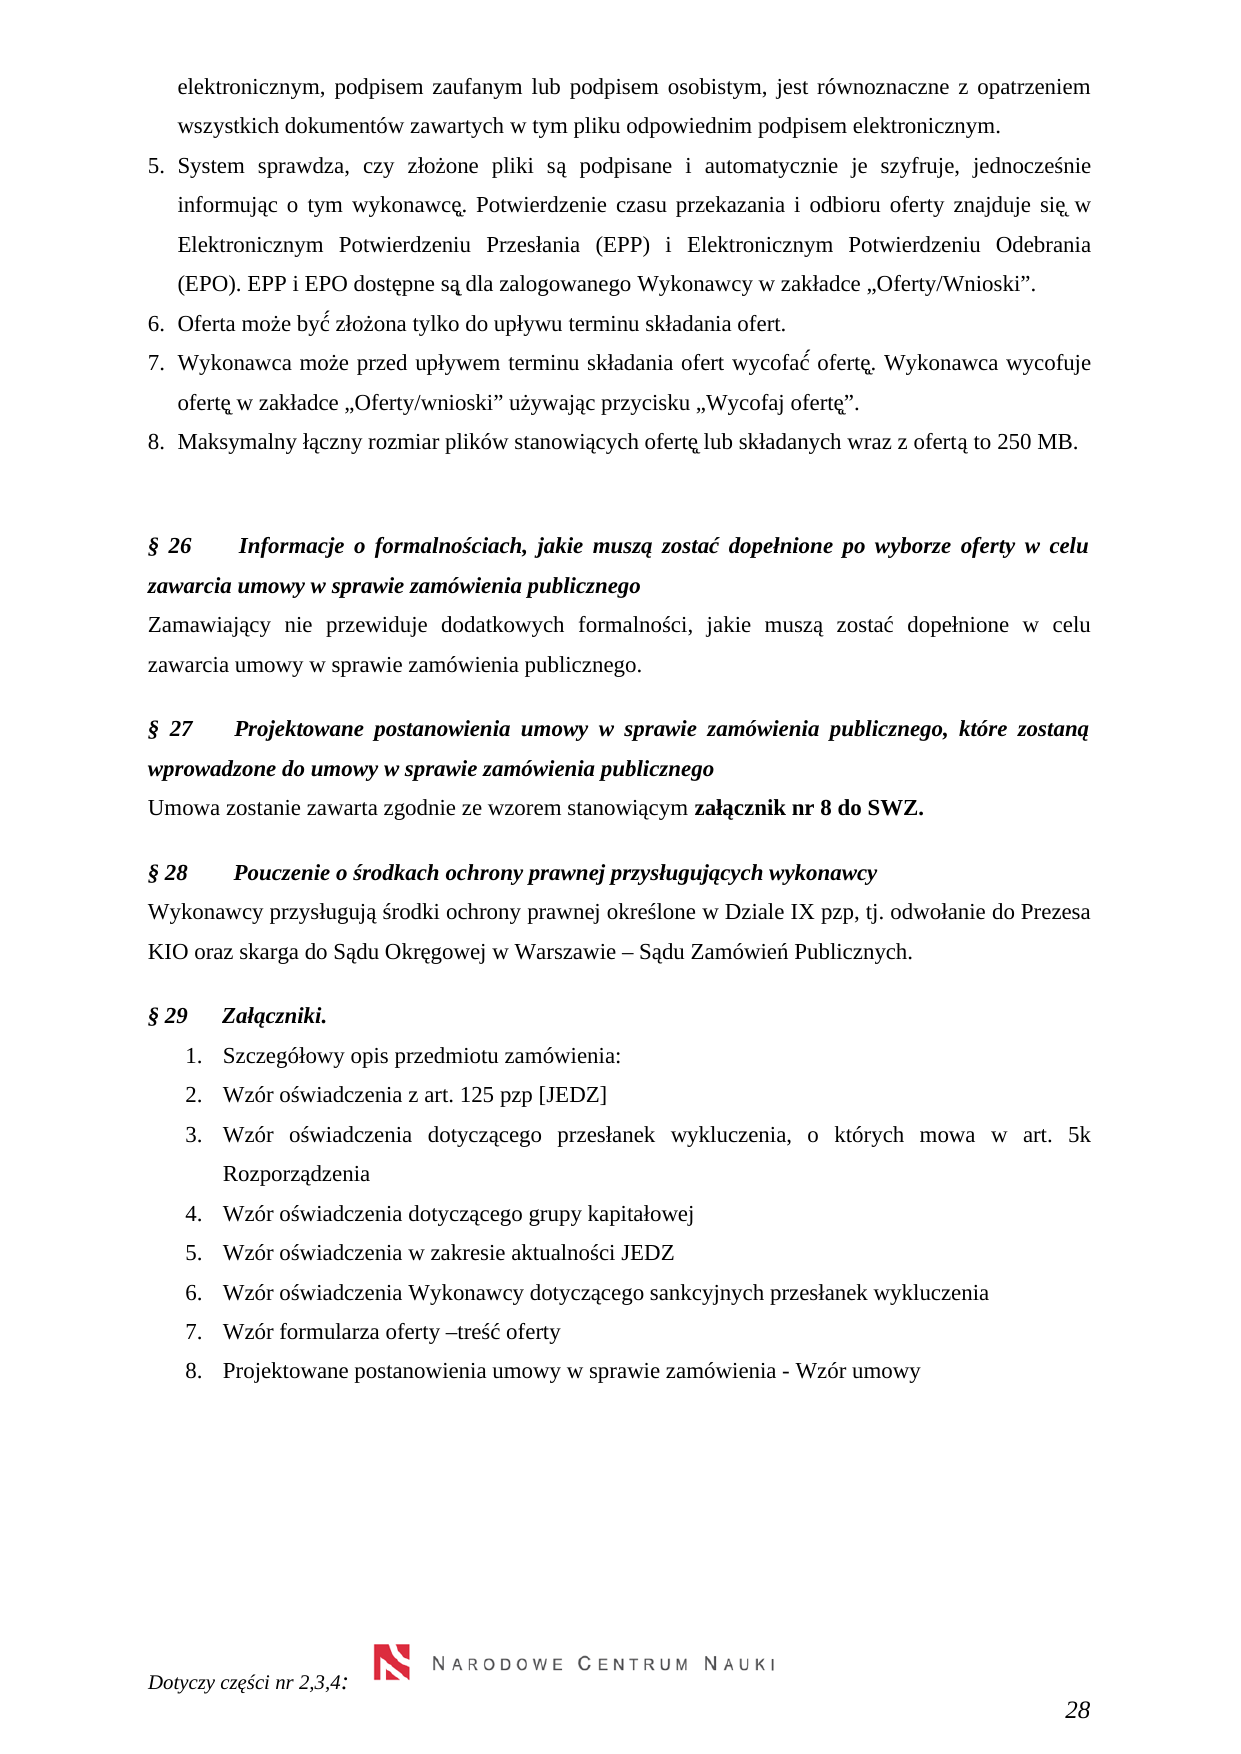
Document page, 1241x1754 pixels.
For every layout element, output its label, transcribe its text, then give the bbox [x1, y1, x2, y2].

list Projektowane postanowienia umowy w sprawie zamówienia - Wzór umowy [185, 1357, 1092, 1384]
list Wzór oświadczenia z art. 125 pzp [JEDZ] [185, 1081, 1092, 1107]
list Wzór formularza oferty –treść oferty [185, 1318, 1092, 1344]
list Wzór oświadczenia w zakresie aktualności JEDZ [185, 1239, 1092, 1265]
text Umowa zostanie zawarta zgodnie ze wzorem stanowiącym załącznik nr 8 do SWZ. [148, 794, 1092, 821]
list Wykonawca może przed upływem terminu składania ofert wycofać́ ofertę̨. Wykonawca wycofuje ofertę̨ w zakładce „Oferty/wnioski” używając przycisku „Wycofaj ofertę̨”. [148, 349, 1092, 415]
subtitle § 26 Informacje o formalnościach, jakie muszą zostać dopełnione po wyborze oferty w celu zawarcia umowy w sprawie zamówienia publicznego [148, 532, 1092, 598]
list Wzór oświadczenia dotyczącego grupy kapitałowej [185, 1199, 1092, 1226]
subtitle § 28 Pouczenie o środkach ochrony prawnej przysługujących wykonawcy [148, 859, 1092, 885]
subtitle § 27 Projektowane postanowienia umowy w sprawie zamówienia publicznego, które zostaną wprowadzone do umowy w sprawie zamówienia publicznego [148, 715, 1092, 781]
list Wzór oświadczenia dotyczącego przesłanek wykluczenia, o których mowa w art. 5k Rozporządzenia [185, 1121, 1092, 1186]
text Zamawiający nie przewiduje dodatkowych formalności, jakie muszą zostać dopełnione w celu zawarcia umowy w sprawie zamówienia publicznego. [148, 611, 1092, 677]
picture [361, 1634, 784, 1690]
list System sprawdza, czy złożone pliki są podpisane i automatycznie je szyfruje, jednocześnie informując o tym wykonawcę̨. Potwierdzenie czasu przekazania i odbioru oferty znajduje się̨ w Elektronicznym Potwierdzeniu Przesłania (EPP) i Elektronicznym Potwierdzeniu Odebrania (EPO). EPP i EPO dostępne są̨ dla zalogowanego Wykonawcy w zakładce „Oferty/Wnioski”. [148, 152, 1092, 297]
text Wykonawcy przysługują środki ochrony prawnej określone w Dziale IX pzp, tj. odwołanie do Prezesa KIO oraz skarga do Sądu Okręgowej w Warszawie – Sądu Zamówień Publicznych. [148, 898, 1092, 964]
list Oferta może być́ złożona tylko do upływu terminu składania ofert. [148, 310, 1092, 336]
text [177, 73, 1092, 139]
subtitle § 29 Załączniki. [148, 1002, 1092, 1028]
list Szczegółowy opis przedmiotu zamówienia: [185, 1042, 1092, 1068]
list Maksymalny łączny rozmiar plików stanowiących ofertę̨ lub składanych wraz z ofertą to 250 MB. [148, 428, 1092, 455]
list Wzór oświadczenia Wykonawcy dotyczącego sankcyjnych przesłanek wykluczenia [185, 1278, 1092, 1305]
